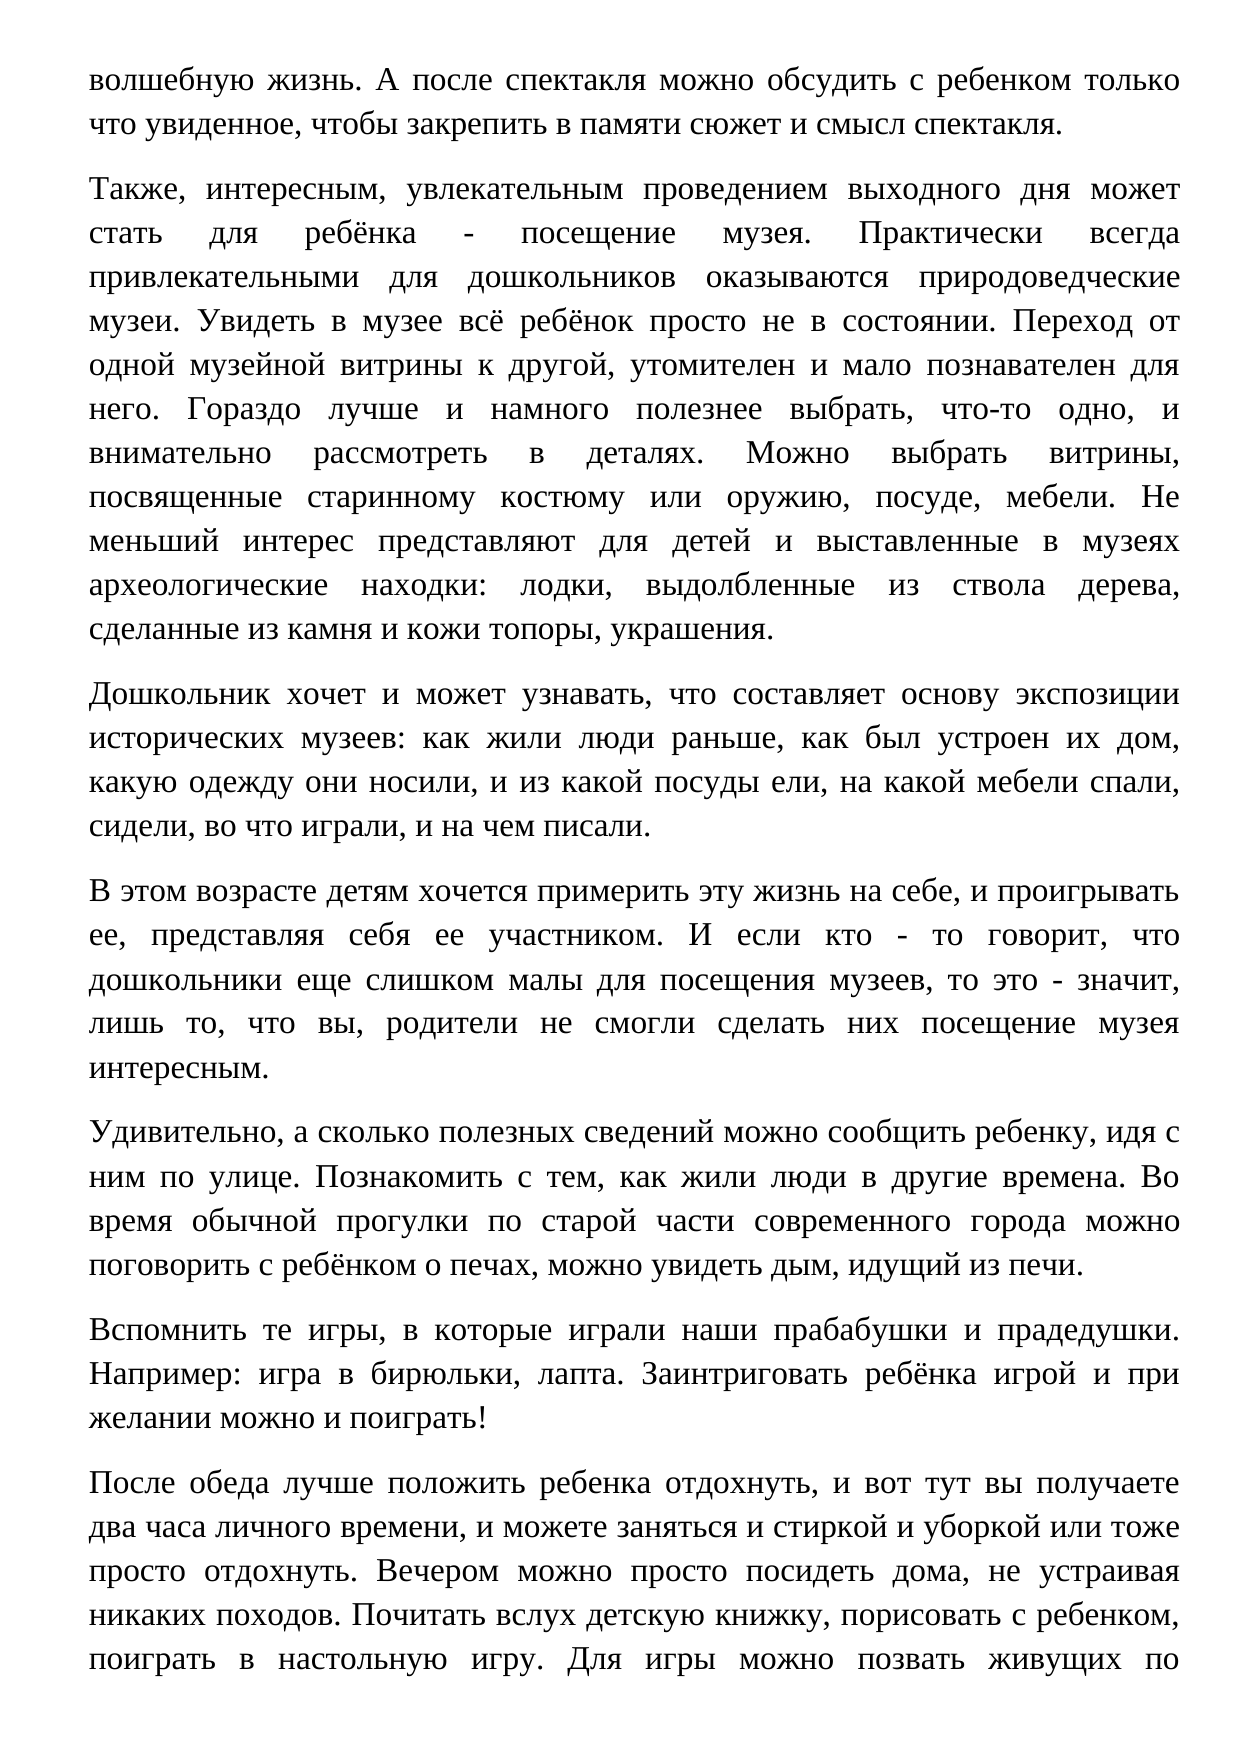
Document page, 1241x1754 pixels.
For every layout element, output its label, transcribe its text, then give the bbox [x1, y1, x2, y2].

text Удивительно, а сколько полезных сведений можно сообщить ребенку, идя с ним по улице. Познакомить с тем, как жили люди в другие времена. Во время обычной прогулки по старой части современного города можно поговорить с ребёнком о печах, можно увидеть дым, идущий из печи. [89, 1112, 1181, 1282]
text В этом возрасте детям хочется примерить эту жизнь на себе, и проигрывать ее, представляя себя ее участником. И если кто - то говорит, что дошкольники еще слишком малы для посещения музеев, то это - значит, лишь то, что вы, родители не смогли сделать них посещение музея интересным. [89, 871, 1181, 1085]
text Дошкольник хочет и может узнавать, что составляет основу экспозиции исторических музеев: как жили люди раньше, как был устроен их дом, какую одежду они носили, и из какой посуды ели, на какой мебели спали, сидели, во что играли, и на чем писали. [89, 673, 1181, 844]
text Вспомнить те игры, в которые играли наши прабабушки и прадедушки. Например: игра в бирюльки, лапта. Заинтриговать ребёнка игрой и при желании можно и поиграть! [89, 1309, 1181, 1435]
text Также, интересным, увлекательным проведением выходного дня может стать для ребёнка - посещение музея. Практически всегда привлекательными для дошкольников оказываются природоведческие музеи. Увидеть в музее всё ребёнок просто не в состоянии. Переход от одной музейной витрины к другой, утомителен и мало познавателен для него. Гораздо лучше и намного полезнее выбрать, что-то одно, и внимательно рассмотреть в деталях. Можно выбрать витрины, посвященные старинному костюму или оружию, посуде, мебели. Не меньший интерес представляют для детей и выставленные в музеях археологические находки: лодки, выдолбленные из ствола дерева, сделанные из камня и кожи топоры, украшения. [89, 168, 1181, 647]
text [89, 59, 1181, 141]
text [89, 1462, 1181, 1676]
